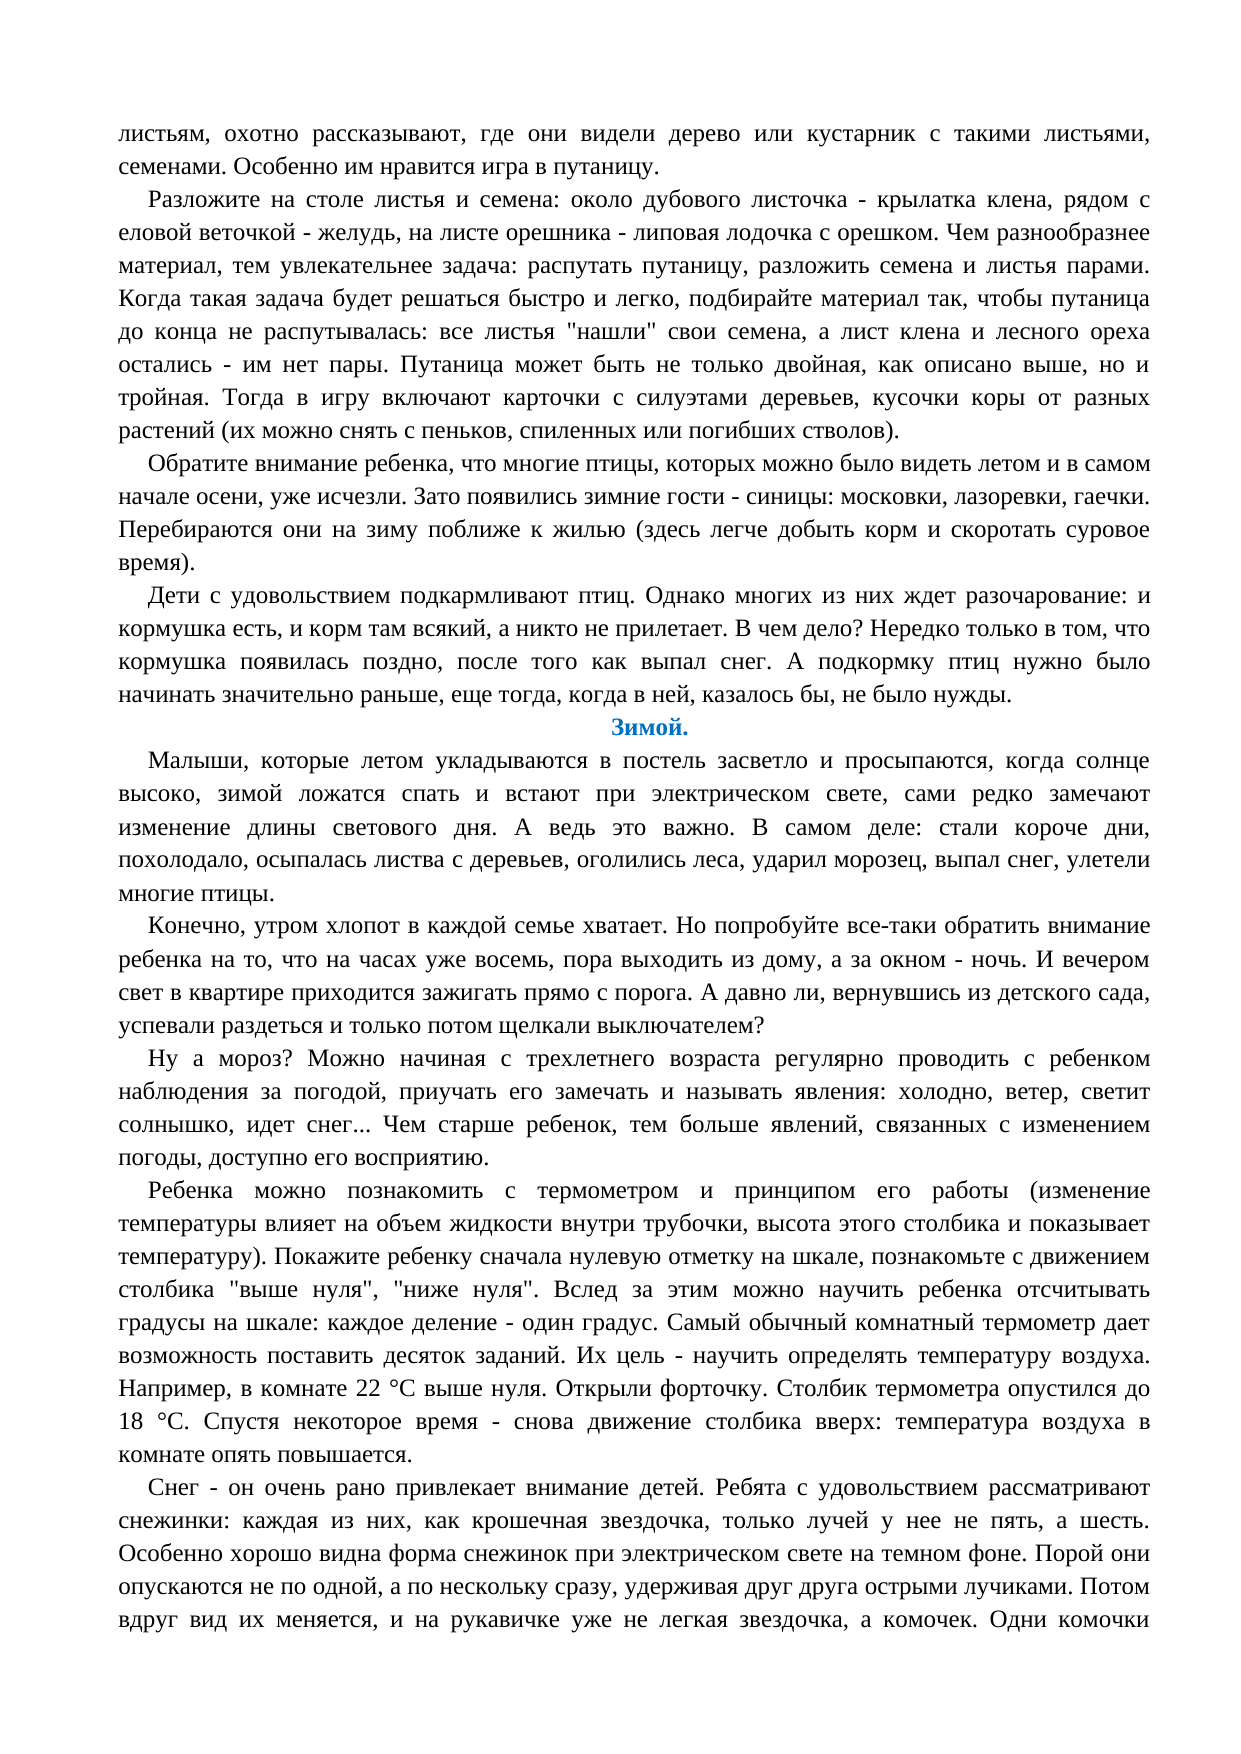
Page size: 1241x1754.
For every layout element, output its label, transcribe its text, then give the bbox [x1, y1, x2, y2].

text Дети с удовольствием подкармливают птиц. Однако многих из них ждет разочарование: и кормушка есть, и корм там всякий, а никто не прилетает. В чем дело? Нередко только в том, что кормушка появилась поздно, после того как выпал снег. А подкормку птиц нужно было начинать значительно раньше, еще тогда, когда в ней, казалось бы, не было нужды. [118, 580, 1152, 708]
text Малыши, которые летом укладываются в постель засветло и просыпаются, когда солнце высоко, зимой ложатся спать и встают при электрическом свете, сами редко замечают изменение длины светового дня. А ведь это важно. В самом деле: стали короче дни, похолодало, осыпалась листва с деревьев, оголились леса, ударил морозец, выпал снег, улетели многие птицы. [118, 746, 1152, 906]
text Обратите внимание ребенка, что многие птицы, которых можно было видеть летом и в самом начале осени, уже исчезли. Зато появились зимние гости - синицы: московки, лазоревки, гаечки. Перебираются они на зиму поближе к жилью (здесь легче добыть корм и скоротать суровое время). [118, 448, 1152, 576]
text Ребенка можно познакомить с термометром и принципом его работы (изменение температуры влияет на объем жидкости внутри трубочки, высота этого столбика и показывает температуру). Покажите ребенку сначала нулевую отметку на шкале, познакомьте с движением столбика "выше нуля", "ниже нуля". Вслед за этим можно научить ребенка отсчитывать градусы на шкале: каждое деление - один градус. Самый обычный комнатный термометр дает возможность поставить десяток заданий. Их цель - научить определять температуру воздуха. Например, в комнате 22 °С выше нуля. Открыли форточку. Столбик термометра опустился до 18 °С. Спустя некоторое время - снова движение столбика вверх: температура воздуха в комнате опять повышается. [118, 1175, 1152, 1468]
text Разложите на столе листья и семена: около дубового листочка - крылатка клена, рядом с еловой веточкой - желудь, на листе орешника - липовая лодочка с орешком. Чем разнообразнее материал, тем увлекательнее задача: распутать путаницу, разложить семена и листья парами. Когда такая задача будет решаться быстро и легко, подбирайте материал так, чтобы путаница до конца не распутывалась: все листья "нашли" свои семена, а лист клена и лесного ореха остались - им нет пары. Путаница может быть не только двойная, как описано выше, но и тройная. Тогда в игру включают карточки с силуэтами деревьев, кусочки коры от разных растений (их можно снять с пеньков, спиленных или погибших стволов). [118, 184, 1152, 444]
text Конечно, утром хлопот в каждой семье хватает. Но попробуйте все-таки обратить внимание ребенка на то, что на часах уже восемь, пора выходить из дому, а за окном - ночь. И вечером свет в квартире приходится зажигать прямо с порога. А давно ли, вернувшись из детского сада, успевали раздеться и только потом щелкали выключателем? [118, 911, 1152, 1038]
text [118, 1472, 1152, 1633]
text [118, 118, 1152, 180]
text Ну а мороз? Можно начиная с трехлетнего возраста регулярно проводить с ребенком наблюдения за погодой, приучать его замечать и называть явления: холодно, ветер, светит солнышко, идет снег... Чем старше ребенок, тем больше явлений, связанных с изменением погоды, доступно его восприятию. [118, 1043, 1152, 1171]
text Зимой. [118, 712, 1152, 741]
